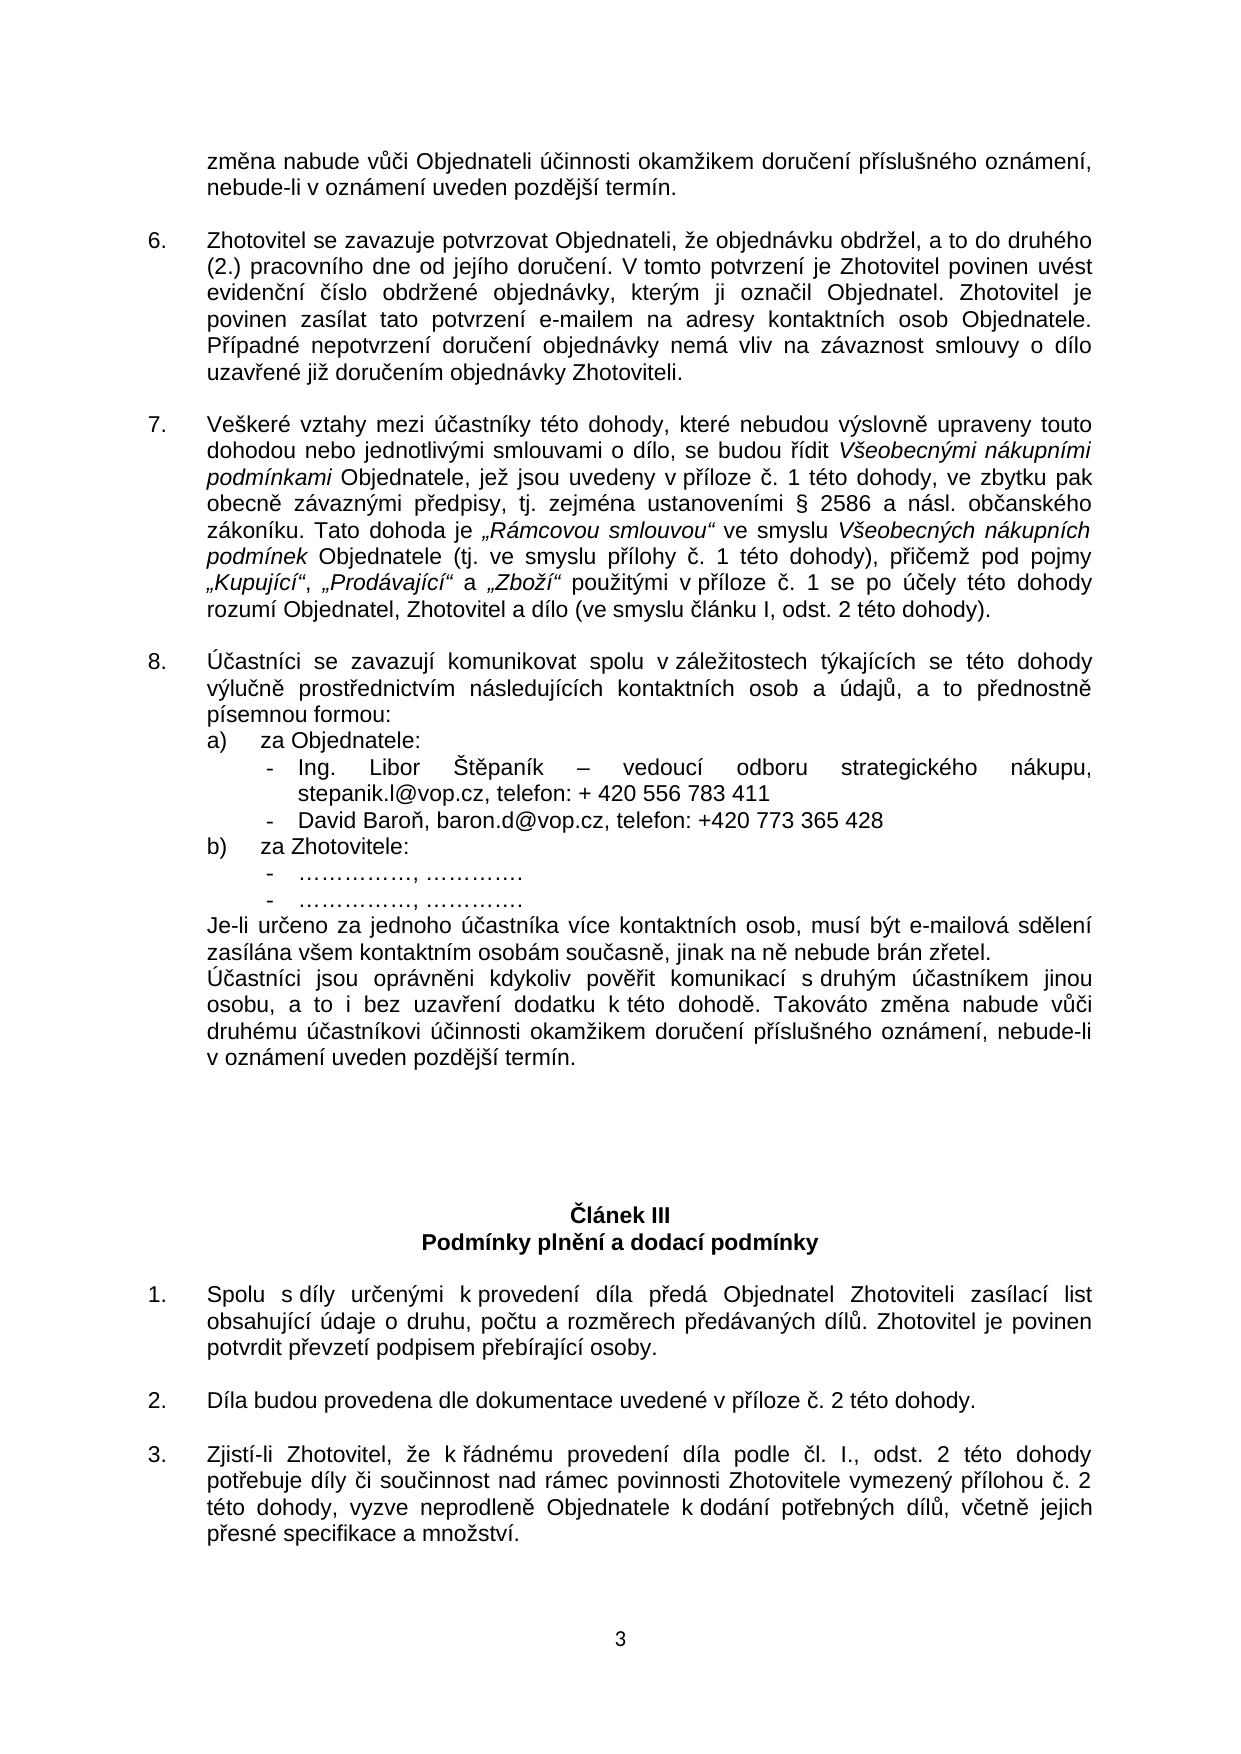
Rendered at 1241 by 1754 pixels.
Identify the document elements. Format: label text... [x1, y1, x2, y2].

list Zhotovitel se zavazuje potvrzovat Objednateli, že objednávku obdržel, a to do druhého (2.) pracovního dne od jejího doručení. V tomto potvrzení je Zhotovitel povinen uvést evidenční číslo obdržené objednávky, kterým ji označil Objednatel. Zhotovitel je povinen zasílat tato potvrzení e-mailem na adresy kontaktních osob Objednatele. Případné nepotvrzení doručení objednávky nemá vliv na závaznost smlouvy o dílo uzavřené již doručením objednávky Zhotoviteli. [148, 227, 1093, 385]
list ……………, …………. [266, 859, 1093, 886]
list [148, 148, 1093, 200]
text Článek III [148, 1202, 1093, 1228]
list David Baroň, baron.d@vop.cz, telefon: +420 773 365 428 [266, 807, 1093, 833]
text Je-li určeno za jednoho účastníka více kontaktních osob, musí být e-mailová sdělení zasílána všem kontaktním osobám současně, jinak na ně nebude brán zřetel. [207, 912, 1093, 965]
list Zjistí-li Zhotovitel, že k řádnému provedení díla podle čl. I., odst. 2 této dohody potřebuje díly či součinnost nad rámec povinnosti Zhotovitele vymezený přílohou č. 2 této dohody, vyzve neprodleně Objednatele k dodání potřebných dílů, včetně jejich přesné specifikace a množství. [148, 1441, 1093, 1546]
list Veškeré vztahy mezi účastníky této dohody, které nebudou výslovně upraveny touto dohodou nebo jednotlivými smlouvami o dílo, se budou řídit Všeobecnými nákupními podmínkami Objednatele, jež jsou uvedeny v příloze č. 1 této dohody, ve zbytku pak obecně závaznými předpisy, tj. zejména ustanoveními § 2586 a násl. občanského zákoníku. Tato dohoda je „Rámcovou smlouvou“ ve smyslu Všeobecných nákupních podmínek Objednatele (tj. ve smyslu přílohy č. 1 této dohody), přičemž pod pojmy „Kupující“, „Prodávající“ a „Zboží“ použitými v příloze č. 1 se po účely této dohody rozumí Objednatel, Zhotovitel a dílo (ve smyslu článku I, odst. 2 této dohody). [148, 411, 1093, 622]
list za Objednatele: [207, 727, 1093, 754]
list Díla budou provedena dle dokumentace uvedené v příloze č. 2 této dohody. [148, 1387, 1093, 1413]
text Účastníci jsou oprávněni kdykoliv pověřit komunikací s druhým účastníkem jinou osobu, a to i bez uzavření dodatku k této dohodě. Takováto změna nabude vůči druhému účastníkovi účinnosti okamžikem doručení příslušného oznámení, nebude-li v oznámení uveden pozdější termín. [207, 965, 1093, 1070]
list ……………, …………. [266, 886, 1093, 912]
list Spolu s díly určenými k provedení díla předá Objednatel Zhotoviteli zasílací list obsahující údaje o druhu, počtu a rozměrech předávaných dílů. Zhotovitel je povinen potvrdit převzetí podpisem přebírající osoby. [148, 1281, 1093, 1360]
list Účastníci se zavazují komunikovat spolu v záležitostech týkajících se této dohody výlučně prostřednictvím následujících kontaktních osob a údajů, a to přednostně písemnou formou: [148, 648, 1093, 727]
list Ing. Libor Štěpaník – vedoucí odboru strategického nákupu, stepanik.l@vop.cz, telefon: + 420 556 783 411 [266, 754, 1093, 807]
list za Zhotovitele: [207, 833, 1093, 859]
text Podmínky plnění a dodací podmínky [148, 1228, 1093, 1255]
